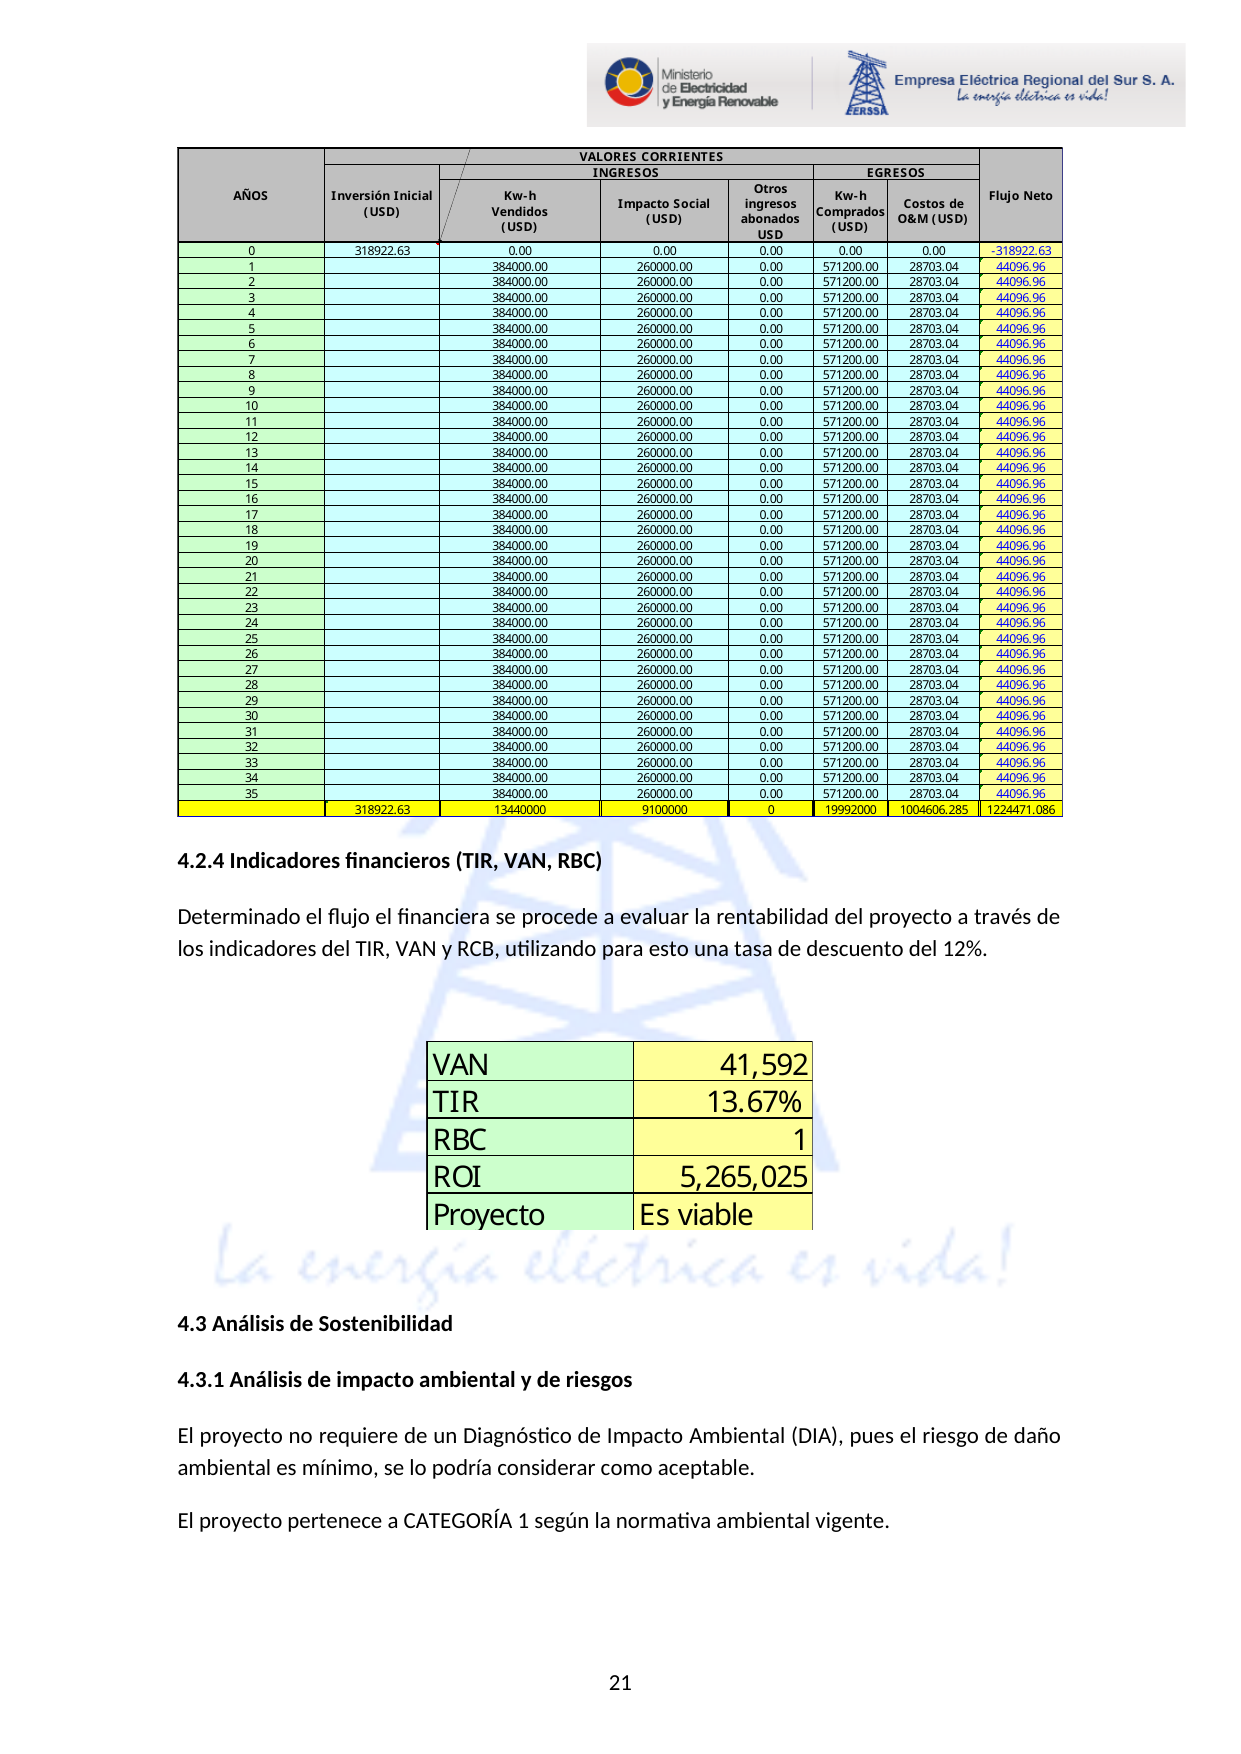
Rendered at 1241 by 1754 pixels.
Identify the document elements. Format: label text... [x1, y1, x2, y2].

text El proyecto pertenece a CATEGORÍA 1 según la normativa ambiental vigente. [177, 1507, 1063, 1534]
subtitle 4.2.4 Indicadores financieros (TIR, VAN, RBC) [177, 846, 1063, 874]
subtitle 4.3 Análisis de Sostenibilidad [177, 1309, 1063, 1337]
subtitle 4.3.1 Análisis de impacto ambiental y de riesgos [177, 1365, 1063, 1393]
text Determinado el flujo el financiera se procede a evaluar la rentabilidad del proyecto a través de los indicadores del TIR, VAN y RCB, utilizando para esto una tasa de descuento del 12%. [177, 902, 1063, 963]
text El proyecto no requiere de un Diagnóstico de Impacto Ambiental (DIA), pues el riesgo de daño ambiental es mínimo, se lo podría considerar como aceptable. [177, 1421, 1063, 1482]
picture [586, 43, 1186, 127]
